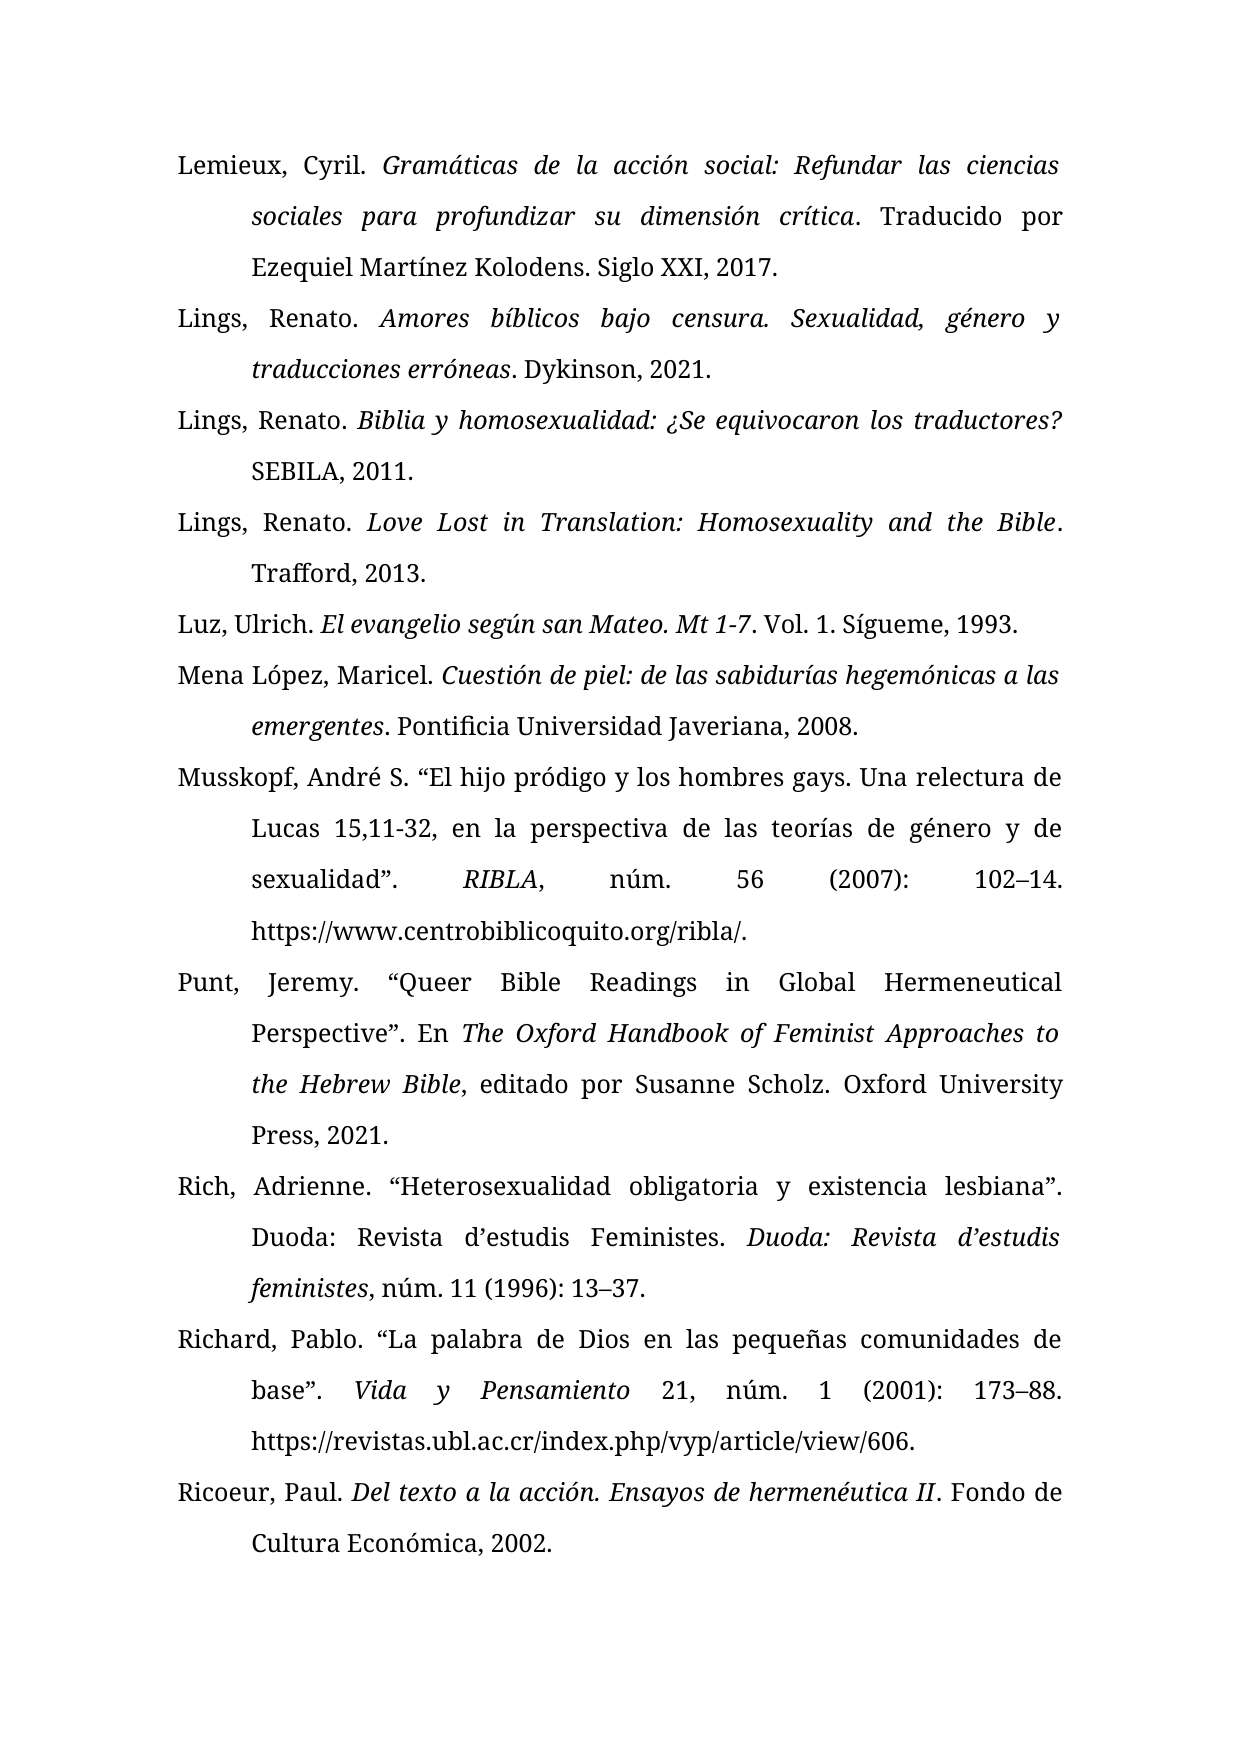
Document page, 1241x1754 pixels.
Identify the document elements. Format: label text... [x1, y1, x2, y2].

text Lings, Renato. Love Lost in Translation: Homosexuality and the Bible. Trafford, 2013. [177, 505, 1063, 590]
text Mena López, Maricel. Cuestión de piel: de las sabidurías hegemónicas a las emergentes. Pontificia Universidad Javeriana, 2008. [177, 658, 1063, 743]
text Luz, Ulrich. El evangelio según san Mateo. Mt 1-7. Vol. 1. Sígueme, 1993. [177, 607, 1063, 641]
text Rich, Adrienne. “Heterosexualidad obligatoria y existencia lesbiana”. Duoda: Revista d’estudis Feministes. Duoda: Revista d’estudis feministes, núm. 11 (1996): 13–37. [177, 1168, 1063, 1304]
text Musskopf, André S. “El hijo pródigo y los hombres gays. Una relectura de Lucas 15,11-32, en la perspectiva de las teorías de género y de sexualidad”. RIBLA, núm. 56 (2007): 102–14. https://www.centrobiblicoquito.org/ribla/. [177, 760, 1063, 947]
text Lings, Renato. Amores bíblicos bajo censura. Sexualidad, género y traducciones erróneas. Dykinson, 2021. [177, 301, 1063, 386]
text Punt, Jeremy. “Queer Bible Readings in Global Hermeneutical Perspective”. En The Oxford Handbook of Feminist Approaches to the Hebrew Bible, editado por Susanne Scholz. Oxford University Press, 2021. [177, 964, 1063, 1151]
text Lings, Renato. Biblia y homosexualidad: ¿Se equivocaron los traductores? SEBILA, 2011. [177, 403, 1063, 488]
text Richard, Pablo. “La palabra de Dios en las pequeñas comunidades de base”. Vida y Pensamiento 21, núm. 1 (2001): 173–88. https://revistas.ubl.ac.cr/index.php/vyp/article/view/606. [177, 1322, 1063, 1458]
text Lemieux, Cyril. Gramáticas de la acción social: Refundar las ciencias sociales para profundizar su dimensión crítica. Traducido por Ezequiel Martínez Kolodens. Siglo XXI, 2017. [177, 148, 1063, 284]
text Ricoeur, Paul. Del texto a la acción. Ensayos de hermenéutica II. Fondo de Cultura Económica, 2002. [177, 1475, 1063, 1560]
